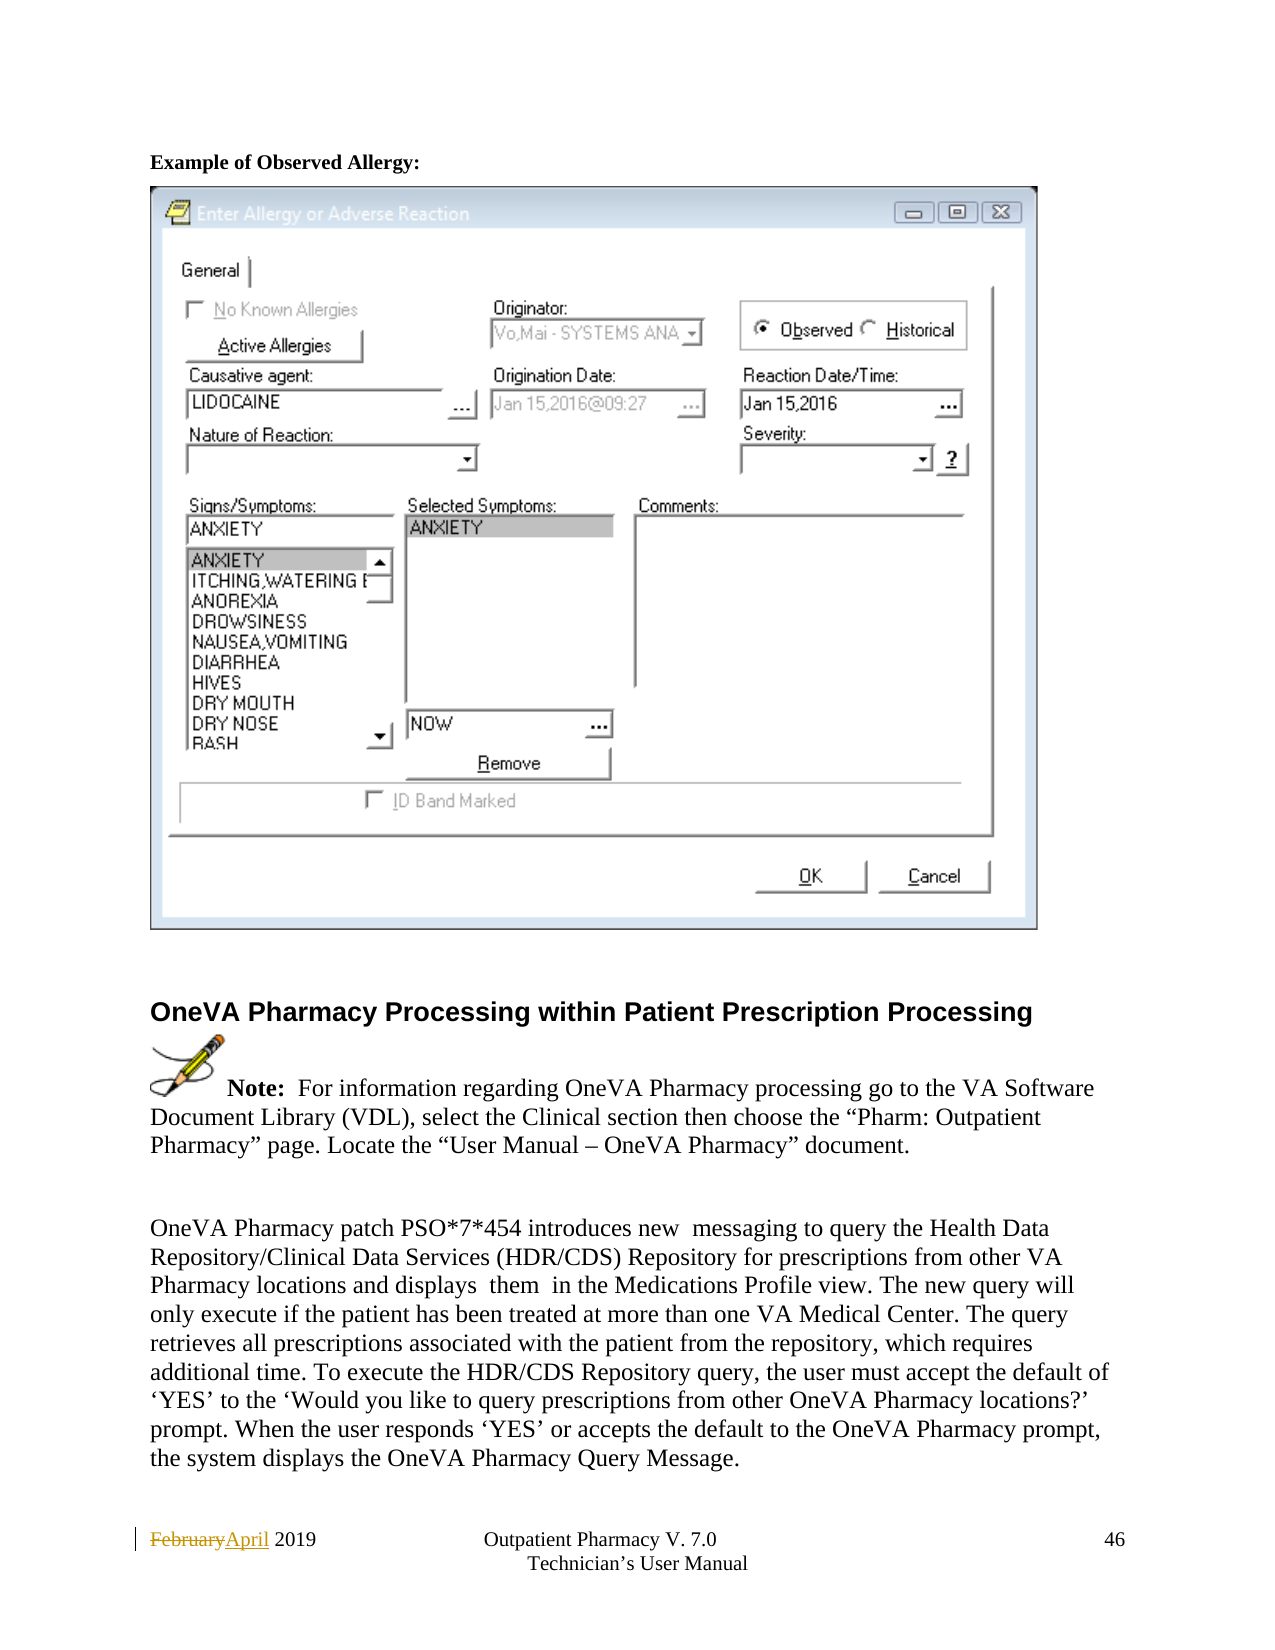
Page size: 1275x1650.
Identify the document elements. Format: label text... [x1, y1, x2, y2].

picture [150, 186, 1038, 930]
text Note: For information regarding OneVA Pharmacy processing go to the VA Software Document Library (VDL), select the Clinical section then choose the “Pharm: Outpatient Pharmacy” page. Locate the “User Manual – OneVA Pharmacy” document. [150, 1033, 1125, 1159]
subtitle OneVA Pharmacy Processing within Patient Prescription Processing [150, 996, 1125, 1027]
picture [150, 1033, 227, 1097]
text OneVA Pharmacy patch PSO*7*454 introduces new messaging to query the Health Data Repository/Clinical Data Services (HDR/CDS) Repository for prescriptions from other VA Pharmacy locations and displays them in the Medications Profile view. The new query will only execute if the patient has been treated at more than one VA Medical Center. The query retrieves all prescriptions associated with the patient from the repository, which requires additional time. To execute the HDR/CDS Repository query, the user must accept the default of ‘YES’ to the ‘Would you like to query prescriptions from other OneVA Pharmacy locations?’ prompt. When the user responds ‘YES’ or accepts the default to the OneVA Pharmacy prompt, the system displays the OneVA Pharmacy Query Message. [150, 1213, 1125, 1472]
subtitle Example of Observed Allergy: [150, 150, 1125, 174]
